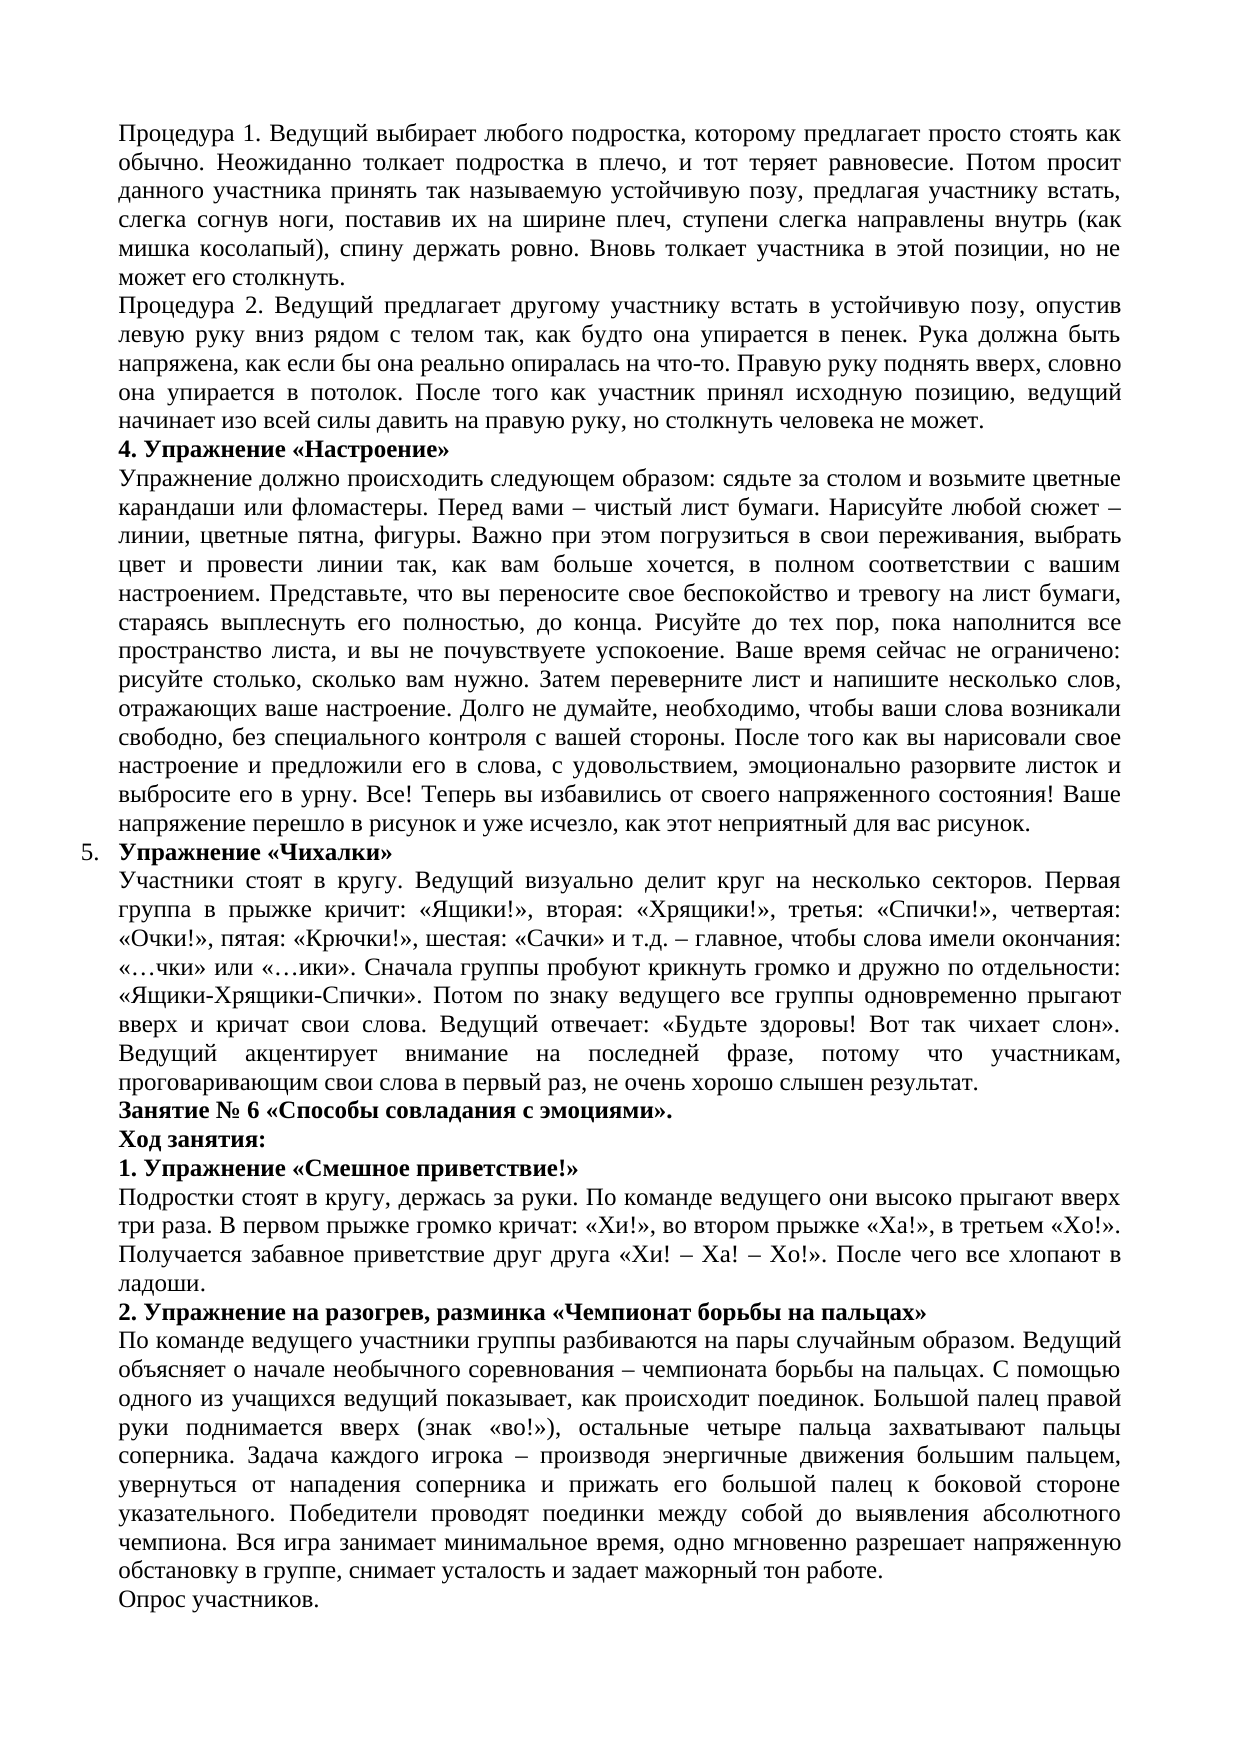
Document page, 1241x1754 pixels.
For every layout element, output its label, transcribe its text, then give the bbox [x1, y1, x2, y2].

text Процедура 1. Ведущий выбирает любого подростка, которому предлагает просто стоять как обычно. Неожиданно толкает подростка в плечо, и тот теряет равновесие. Потом просит данного участника принять так называемую устойчивую позу, предлагая участнику встать, слегка согнув ноги, поставив их на ширине плеч, ступени слегка направлены внутрь (как мишка косолапый), спину держать ровно. Вновь толкает участника в этой позиции, но не может его столкнуть. [118, 118, 1122, 291]
text Участники стоят в кругу. Ведущий визуально делит круг на несколько секторов. Первая группа в прыжке кричит: «Ящики!», вторая: «Хрящики!», третья: «Спички!», четвертая: «Очки!», пятая: «Крючки!», шестая: «Сачки» и т.д. – главное, чтобы слова имели окончания: «…чки» или «…ики». Сначала группы пробуют крикнуть громко и дружно по отдельности: «Ящики-Хрящики-Спички». Потом по знаку ведущего все группы одновременно прыгают вверх и кричат свои слова. Ведущий отвечает: «Будьте здоровы! Вот так чихает слон». Ведущий акцентирует внимание на последней фразе, потому что участникам, проговаривающим свои слова в первый раз, не очень хорошо слышен результат. [118, 866, 1122, 1096]
text Ход занятия: [118, 1124, 1122, 1153]
list Упражнение «Чихалки» [81, 837, 1122, 866]
text 1. Упражнение «Смешное приветствие!» [118, 1153, 1122, 1182]
text Занятие № 6 «Способы совладания с эмоциями». [118, 1096, 1122, 1124]
text Опрос участников. [118, 1584, 1122, 1613]
text 4. Упражнение «Настроение» [118, 434, 1122, 463]
text По команде ведущего участники группы разбиваются на пары случайным образом. Ведущий объясняет о начале необычного соревнования – чемпионата борьбы на пальцах. С помощью одного из учащихся ведущий показывает, как происходит поединок. Большой палец правой руки поднимается вверх (знак «во!»), остальные четыре пальца захватывают пальцы соперника. Задача каждого игрока – производя энергичные движения большим пальцем, увернуться от нападения соперника и прижать его большой палец к боковой стороне указательного. Победители проводят поединки между собой до выявления абсолютного чемпиона. Вся игра занимает минимальное время, одно мгновенно разрешает напряженную обстановку в группе, снимает усталость и задает мажорный тон работе. [118, 1326, 1122, 1584]
text Подростки стоят в кругу, держась за руки. По команде ведущего они высоко прыгают вверх три раза. В первом прыжке громко кричат: «Хи!», во втором прыжке «Ха!», в третьем «Хо!». Получается забавное приветствие друг друга «Хи! – Ха! – Хо!». После чего все хлопают в ладоши. [118, 1182, 1122, 1297]
text 2. Упражнение на разогрев, разминка «Чемпионат борьбы на пальцах» [118, 1297, 1122, 1326]
text Упражнение должно происходить следующем образом: сядьте за столом и возьмите цветные карандаши или фломастеры. Перед вами – чистый лист бумаги. Нарисуйте любой сюжет – линии, цветные пятна, фигуры. Важно при этом погрузиться в свои переживания, выбрать цвет и провести линии так, как вам больше хочется, в полном соответствии с вашим настроением. Представьте, что вы переносите свое беспокойство и тревогу на лист бумаги, стараясь выплеснуть его полностью, до конца. Рисуйте до тех пор, пока наполнится все пространство листа, и вы не почувствуете успокоение. Ваше время сейчас не ограничено: рисуйте столько, сколько вам нужно. Затем переверните лист и напишите несколько слов, отражающих ваше настроение. Долго не думайте, необходимо, чтобы ваши слова возникали свободно, без специального контроля с вашей стороны. После того как вы нарисовали свое настроение и предложили его в слова, с удовольствием, эмоционально разорвите листок и выбросите его в урну. Все! Теперь вы избавились от своего напряженного состояния! Ваше напряжение перешло в рисунок и уже исчезло, как этот неприятный для вас рисунок. [118, 463, 1122, 837]
text Процедура 2. Ведущий предлагает другому участнику встать в устойчивую позу, опустив левую руку вниз рядом с телом так, как будто она упирается в пенек. Рука должна быть напряжена, как если бы она реально опиралась на что-то. Правую руку поднять вверх, словно она упирается в потолок. После того как участник принял исходную позицию, ведущий начинает изо всей силы давить на правую руку, но столкнуть человека не может. [118, 291, 1122, 434]
